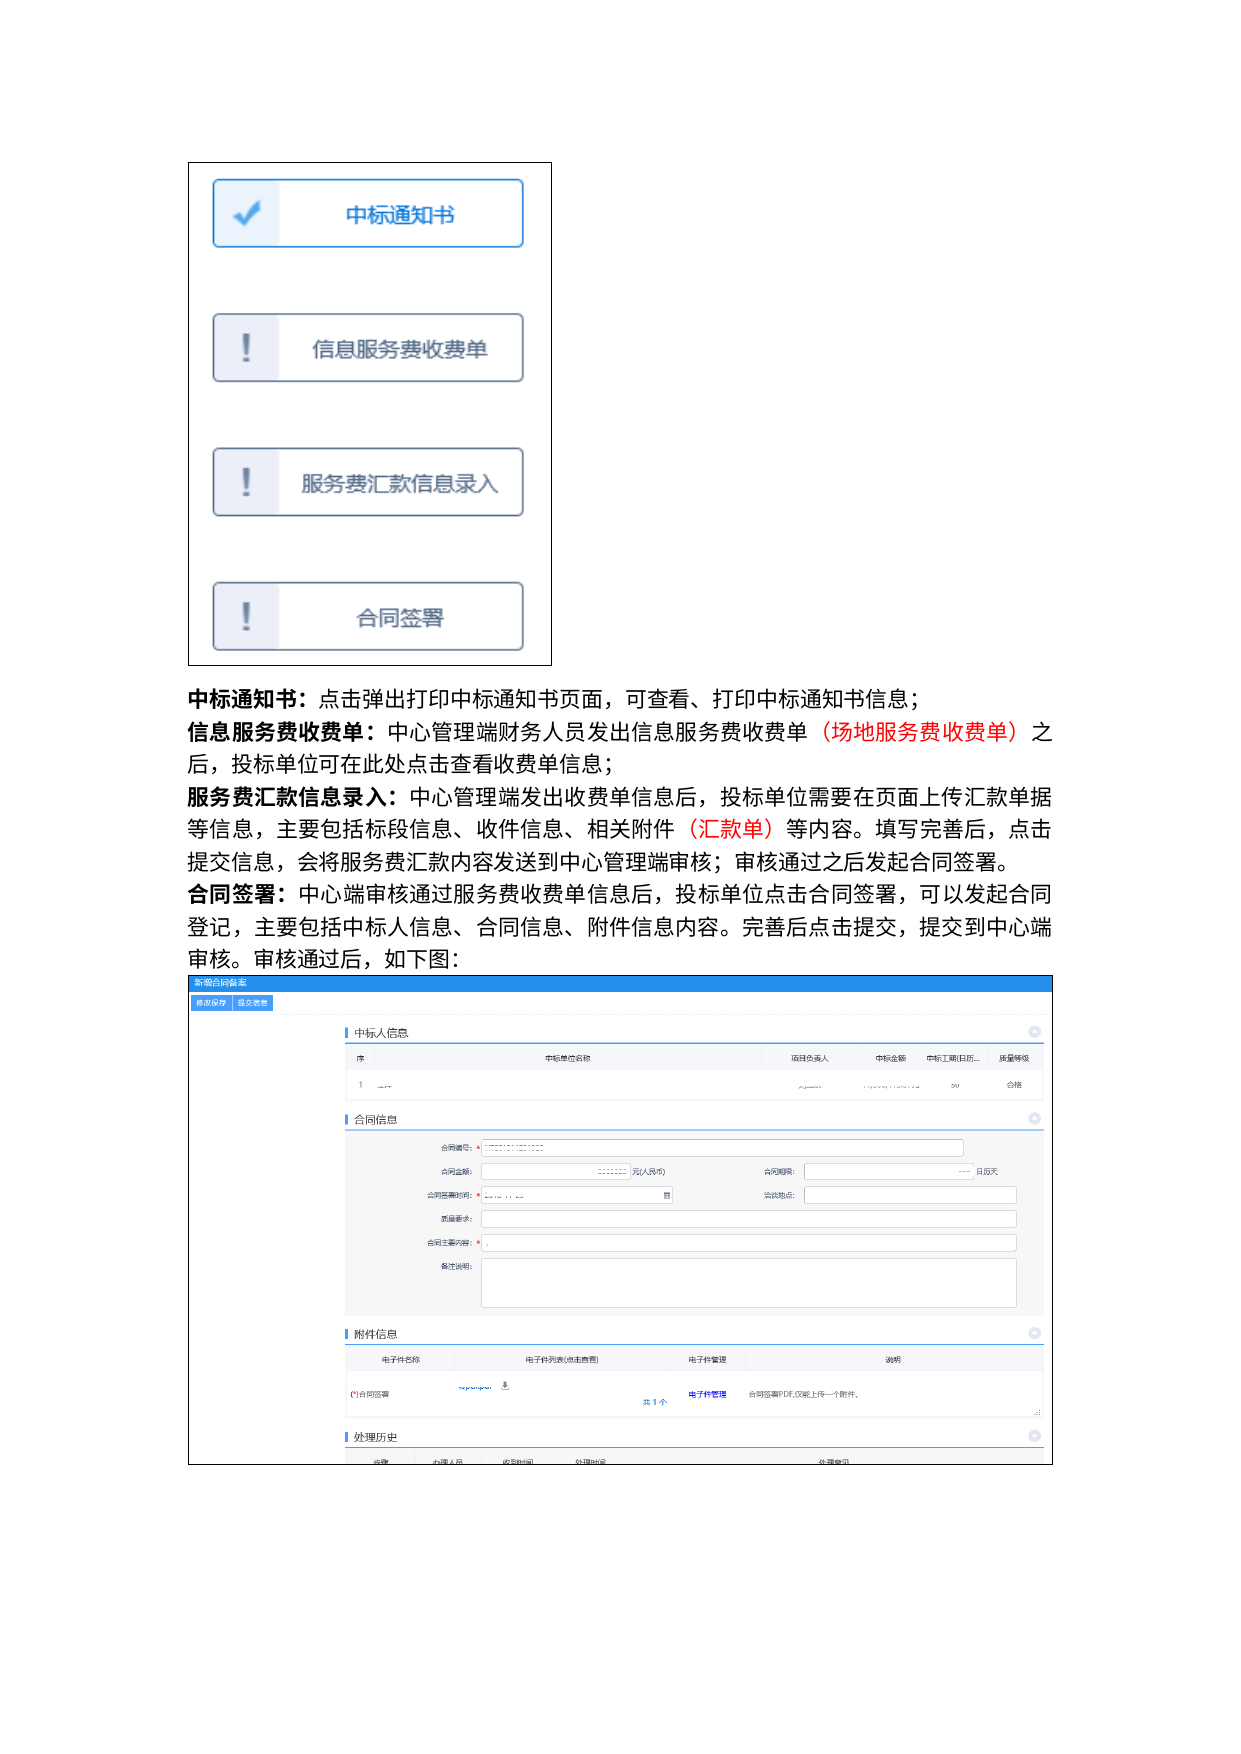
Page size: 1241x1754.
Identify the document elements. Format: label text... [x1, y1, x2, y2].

text 合同签署：中心端审核通过服务费收费单信息后，投标单位点击合同签署，可以发起合同登记，主要包括中标人信息、合同信息、附件信息内容。完善后点击提交，提交到中心端审核。审核通过后，如下图： [187, 877, 1053, 974]
text 信息服务费收费单：中心管理端财务人员发出信息服务费收费单（场地服务费收费单）之后，投标单位可在此处点击查看收费单信息； [187, 714, 1053, 779]
text 中标通知书：点击弹出打印中标通知书页面，可查看、打印中标通知书信息； [187, 682, 1053, 714]
text 服务费汇款信息录入：中心管理端发出收费单信息后，投标单位需要在页面上传汇款单据等信息，主要包括标段信息、收件信息、相关附件（汇款单）等内容。填写完善后，点击提交信息，会将服务费汇款内容发送到中心管理端审核；审核通过之后发起合同签署。 [187, 779, 1053, 877]
picture [189, 976, 1052, 1464]
picture [189, 163, 551, 665]
